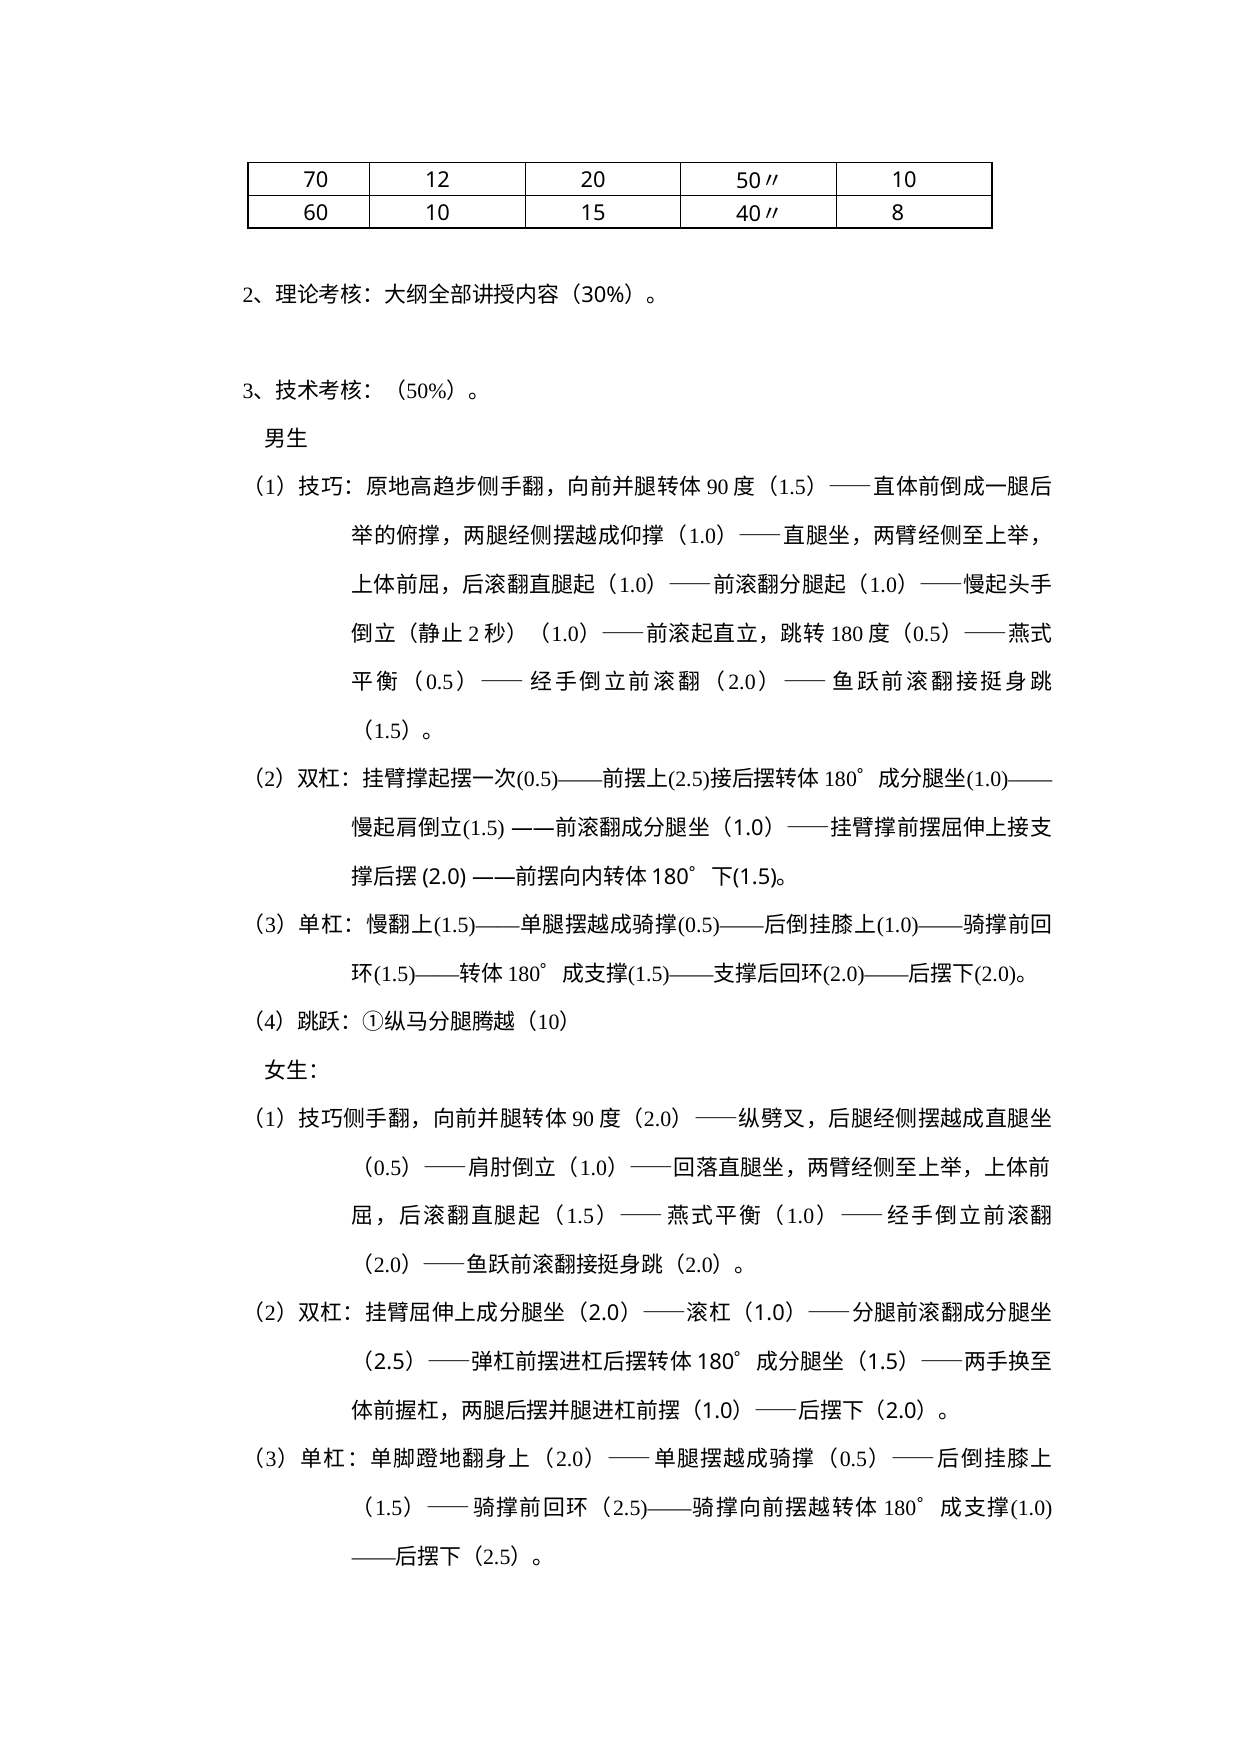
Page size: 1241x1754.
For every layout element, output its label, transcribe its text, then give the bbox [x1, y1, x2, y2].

table_cell 10 [837, 163, 991, 194]
table_cell 50〃 [681, 163, 836, 194]
text （1）技巧侧手翻，向前并腿转体90度（2.0）——纵劈叉，后腿经侧摆越成直腿坐（0.5）——肩肘倒立（1.0）——回落直腿坐，两臂经侧至上举，上体前屈，后滚翻直腿起（1.5）——燕式平衡（1.0）——经手倒立前滚翻（2.0）——鱼跃前滚翻接挺身跳（2.0）。 [242, 1101, 1053, 1279]
table_cell 10 [370, 196, 525, 227]
text 女生： [187, 1052, 1053, 1085]
text （1）技巧：原地高趋步侧手翻，向前并腿转体90度（1.5）——直体前倒成一腿后举的俯撑，两腿经侧摆越成仰撑（1.0）——直腿坐，两臂经侧至上举，上体前屈，后滚翻直腿起（1.0）——前滚翻分腿起（1.0）——慢起头手倒立（静止2秒）（1.0）——前滚起直立，跳转180度（0.5）——燕式平衡（0.5）——经手倒立前滚翻（2.0）——鱼跃前滚翻接挺身跳（1.5）。 [242, 469, 1053, 745]
text 3、技术考核：（50%）。 [187, 372, 1053, 405]
table_cell 40〃 [681, 196, 836, 227]
table_cell 20 [526, 163, 680, 194]
table_cell 60 [249, 196, 369, 227]
table_cell 12 [370, 163, 525, 194]
table_cell 15 [526, 196, 680, 227]
text （3）单杠：慢翻上(1.5)——单腿摆越成骑撑(0.5)——后倒挂膝上(1.0)——骑撑前回环(1.5)——转体180゜成支撑(1.5)——支撑后回环(2.0)——后摆下(2.0)。 [242, 907, 1053, 988]
text （3）单杠：单脚蹬地翻身上（2.0）——单腿摆越成骑撑（0.5）——后倒挂膝上（1.5）——骑撑前回环（2.5)——骑撑向前摆越转体180゜成支撑(1.0)——后摆下（2.5）。 [242, 1441, 1053, 1571]
text （2）双杠：挂臂撑起摆一次(0.5)——前摆上(2.5)接后摆转体180゜成分腿坐(1.0)——慢起肩倒立(1.5) ——前滚翻成分腿坐（1.0）——挂臂撑前摆屈伸上接支撑后摆 (2.0) ——前摆向内转体180゜下(1.5)。 [242, 761, 1053, 891]
text 2、理论考核：大纲全部讲授内容（30%）。 [187, 276, 1053, 309]
text （4）跳跃：①纵马分腿腾越（10） [187, 1004, 1053, 1036]
text 男生 [187, 421, 1053, 453]
text （2）双杠：挂臂屈伸上成分腿坐（2.0）——滚杠（1.0）——分腿前滚翻成分腿坐（2.5）——弹杠前摆进杠后摆转体180゜成分腿坐（1.5）——两手换至体前握杠，两腿后摆并腿进杠前摆（1.0）——后摆下（2.0）。 [242, 1295, 1053, 1425]
table_cell 8 [837, 196, 991, 227]
table_cell 70 [249, 163, 369, 194]
